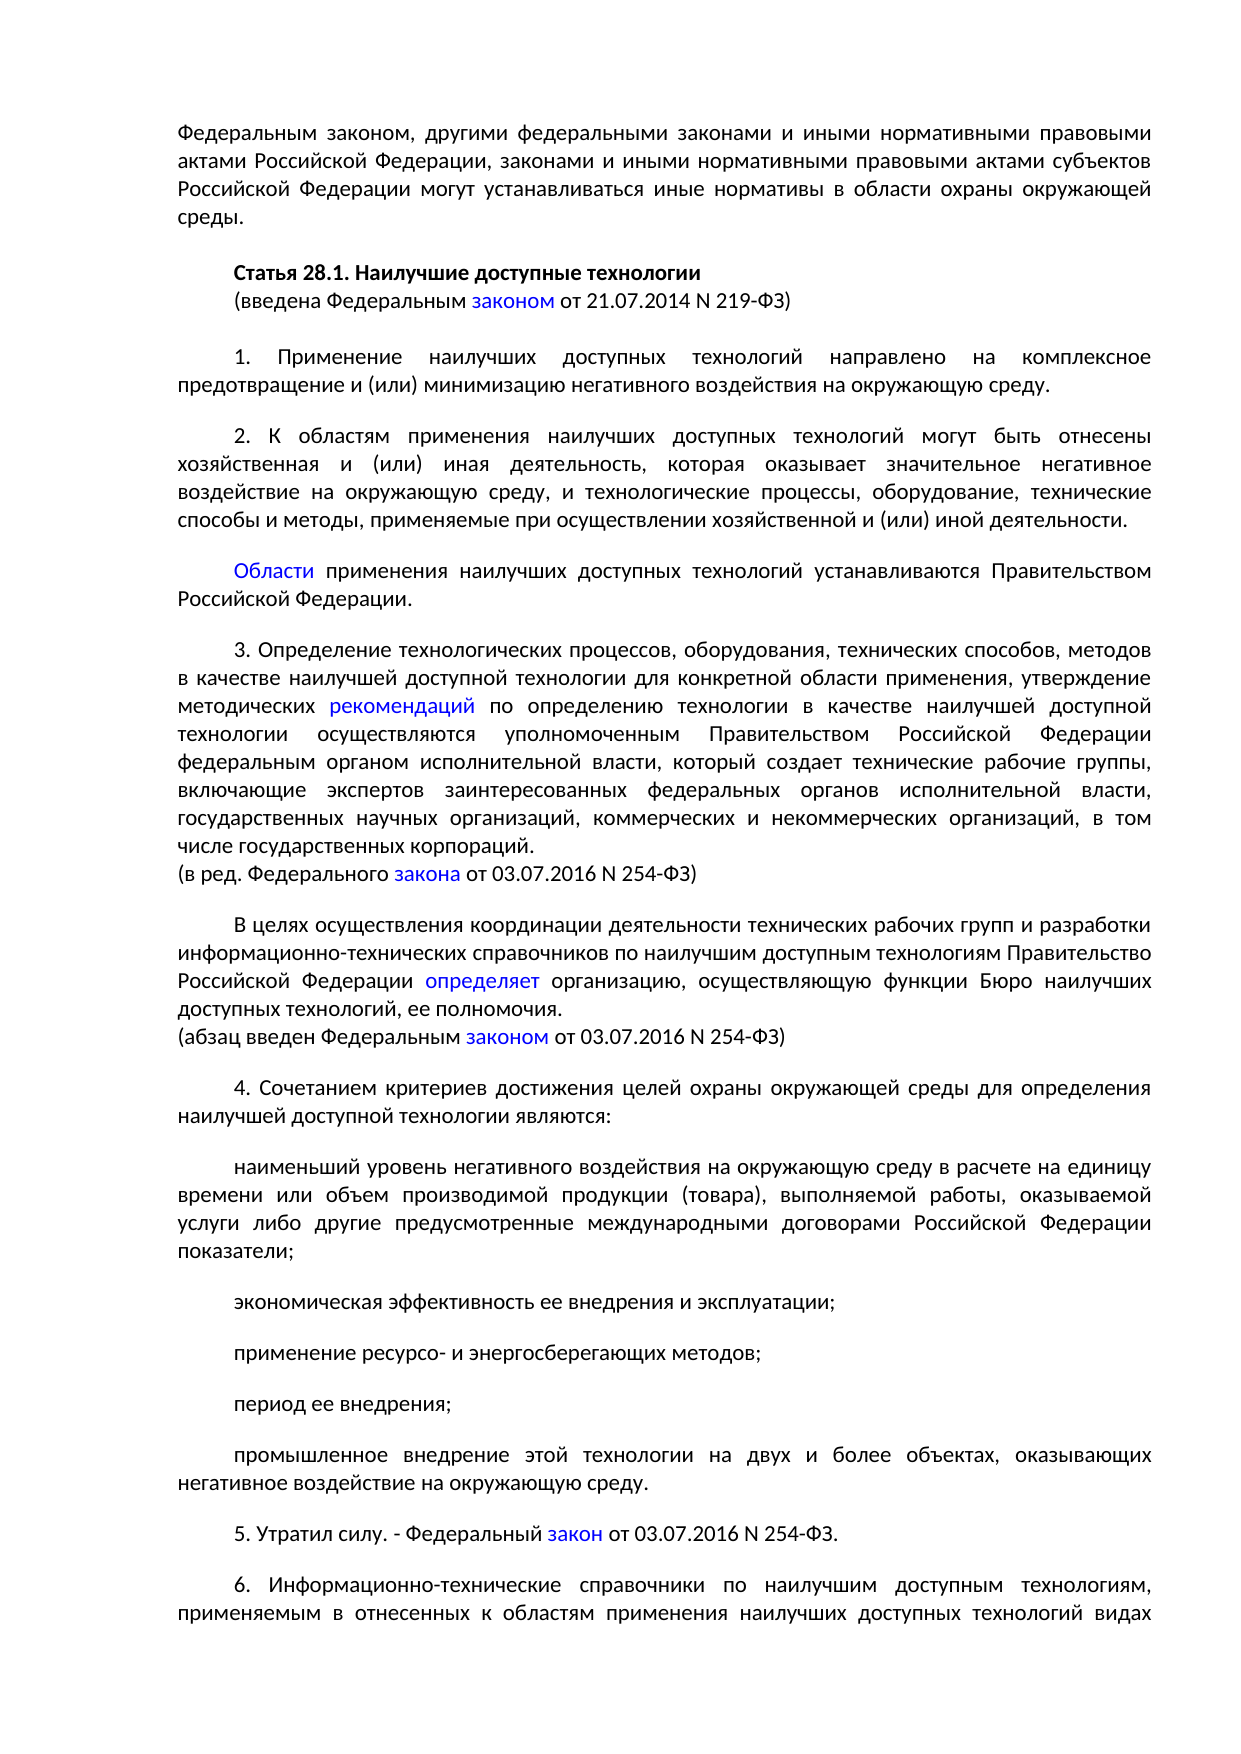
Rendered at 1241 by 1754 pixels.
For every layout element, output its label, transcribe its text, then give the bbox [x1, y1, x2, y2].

text 5. Утратил силу. - Федеральный закон от 03.07.2016 N 254-ФЗ. [177, 1519, 1152, 1547]
text 3. Определение технологических процессов, оборудования, технических способов, методов в качестве наилучшей доступной технологии для конкретной области применения, утверждение методических рекомендаций по определению технологии в качестве наилучшей доступной технологии осуществляются уполномоченным Правительством Российской Федерации федеральным органом исполнительной власти, который создает технические рабочие группы, включающие экспертов заинтересованных федеральных органов исполнительной власти, государственных научных организаций, коммерческих и некоммерческих организаций, в том числе государственных корпораций. [177, 635, 1152, 859]
title Статья 28.1. Наилучшие доступные технологии [177, 258, 1152, 286]
text (абзац введен Федеральным законом от 03.07.2016 N 254-ФЗ) [177, 1022, 1152, 1050]
text 2. К областям применения наилучших доступных технологий могут быть отнесены хозяйственная и (или) иная деятельность, которая оказывает значительное негативное воздействие на окружающую среду, и технологические процессы, оборудование, технические способы и методы, применяемые при осуществлении хозяйственной и (или) иной деятельности. [177, 421, 1152, 533]
text наименьший уровень негативного воздействия на окружающую среду в расчете на единицу времени или объем производимой продукции (товара), выполняемой работы, оказываемой услуги либо другие предусмотренные международными договорами Российской Федерации показатели; [177, 1152, 1152, 1264]
text (введена Федеральным законом от 21.07.2014 N 219-ФЗ) [177, 286, 1152, 314]
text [177, 1570, 1152, 1626]
text промышленное внедрение этой технологии на двух и более объектах, оказывающих негативное воздействие на окружающую среду. [177, 1440, 1152, 1496]
text период ее внедрения; [177, 1389, 1152, 1417]
text 1. Применение наилучших доступных технологий направлено на комплексное предотвращение и (или) минимизацию негативного воздействия на окружающую среду. [177, 342, 1152, 398]
text (в ред. Федерального закона от 03.07.2016 N 254-ФЗ) [177, 859, 1152, 887]
text экономическая эффективность ее внедрения и эксплуатации; [177, 1287, 1152, 1315]
text Области применения наилучших доступных технологий устанавливаются Правительством Российской Федерации. [177, 556, 1152, 612]
text 4. Сочетанием критериев достижения целей охраны окружающей среды для определения наилучшей доступной технологии являются: [177, 1073, 1152, 1129]
text применение ресурсо- и энергосберегающих методов; [177, 1338, 1152, 1366]
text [177, 118, 1152, 230]
text В целях осуществления координации деятельности технических рабочих групп и разработки информационно-технических справочников по наилучшим доступным технологиям Правительство Российской Федерации определяет организацию, осуществляющую функции Бюро наилучших доступных технологий, ее полномочия. [177, 910, 1152, 1022]
